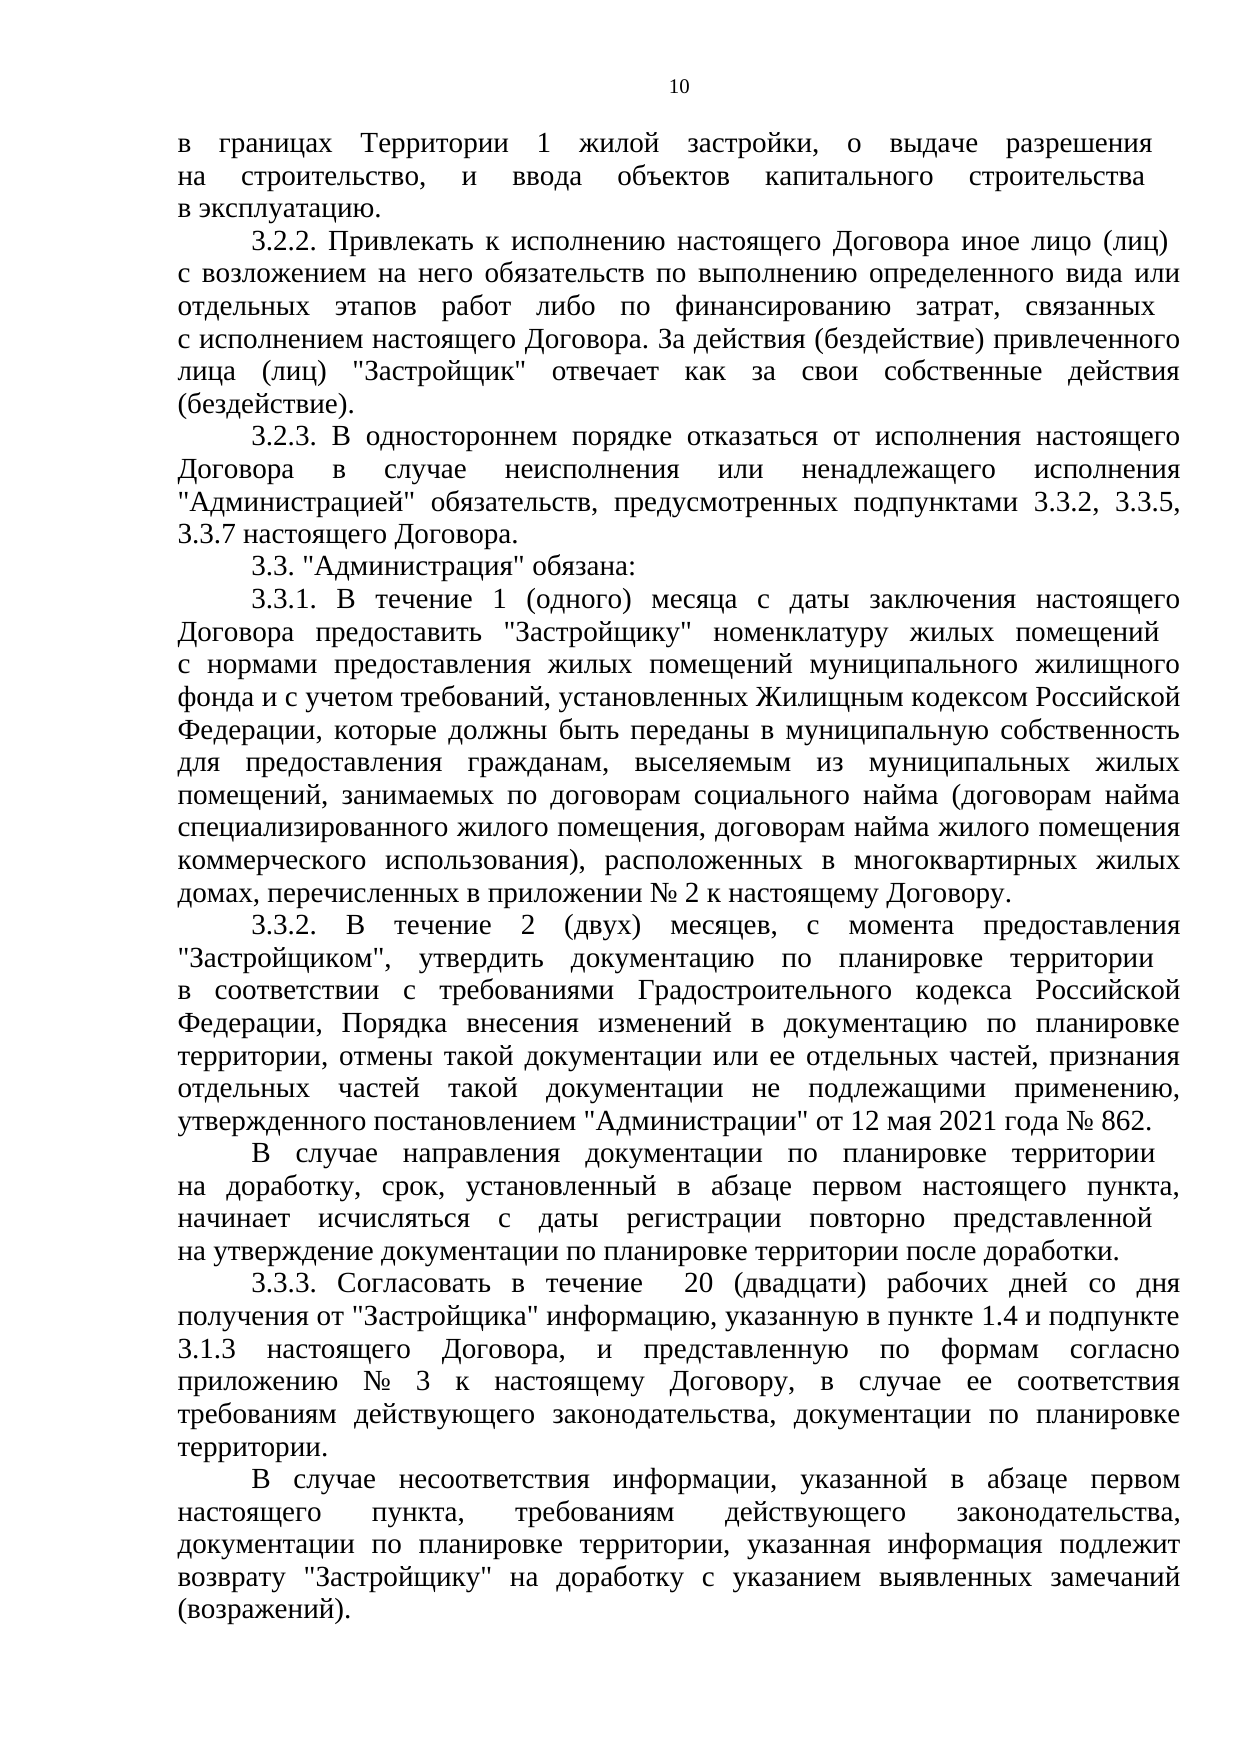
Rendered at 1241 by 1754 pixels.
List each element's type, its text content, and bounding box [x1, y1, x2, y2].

text В случае несоответствия информации, указанной в абзаце первом настоящего пункта, требованиям действующего законодательства, документации по планировке территории, указанная информация подлежит возврату "Застройщику" на доработку с указанием выявленных замечаний (возражений). [177, 1462, 1181, 1625]
text 3.3.3. Согласовать в течение 20 (двадцати) рабочих дней со дня получения от "Застройщика" информацию, указанную в пункте 1.4 и подпункте 3.1.3 настоящего Договора, и представленную по формам согласно приложению № 3 к настоящему Договору, в случае ее соответствия требованиям действующего законодательства, документации по планировке территории. [177, 1267, 1181, 1462]
text 3.2.3. В одностороннем порядке отказаться от исполнения настоящего Договора в случае неисполнения или ненадлежащего исполнения "Администрацией" обязательств, предусмотренных подпунктами 3.3.2, 3.3.5, 3.3.7 настоящего Договора. [177, 419, 1181, 550]
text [177, 126, 1181, 224]
text 3.3.2. В течение 2 (двух) месяцев, с момента предоставления "Застройщиком", утвердить документацию по планировке территории в соответствии с требованиями Градостроительного кодекса Российской Федерации, Порядка внесения изменений в документацию по планировке территории, отмены такой документации или ее отдельных частей, признания отдельных частей такой документации не подлежащими применению, утвержденного постановлением "Администрации" от 12 мая 2021 года № 862. [177, 908, 1181, 1136]
text 3.3.1. В течение 1 (одного) месяца с даты заключения настоящего Договора предоставить "Застройщику" номенклатуру жилых помещений с нормами предоставления жилых помещений муниципального жилищного фонда и с учетом требований, установленных Жилищным кодексом Российской Федерации, которые должны быть переданы в муниципальную собственность для предоставления гражданам, выселяемым из муниципальных жилых помещений, занимаемых по договорам социального найма (договорам найма специализированного жилого помещения, договорам найма жилого помещения коммерческого использования), расположенных в многоквартирных жилых домах, перечисленных в приложении № 2 к настоящему Договору. [177, 582, 1181, 908]
text 3.2.2. Привлекать к исполнению настоящего Договора иное лицо (лиц) с возложением на него обязательств по выполнению определенного вида или отдельных этапов работ либо по финансированию затрат, связанных с исполнением настоящего Договора. За действия (бездействие) привлеченного лица (лиц) "Застройщик" отвечает как за свои собственные действия (бездействие). [177, 224, 1181, 419]
text 3.3. "Администрация" обязана: [251, 550, 1181, 582]
text В случае направления документации по планировке территории на доработку, срок, установленный в абзаце первом настоящего пункта, начинает исчисляться с даты регистрации повторно представленной на утверждение документации по планировке территории после доработки. [177, 1136, 1181, 1267]
